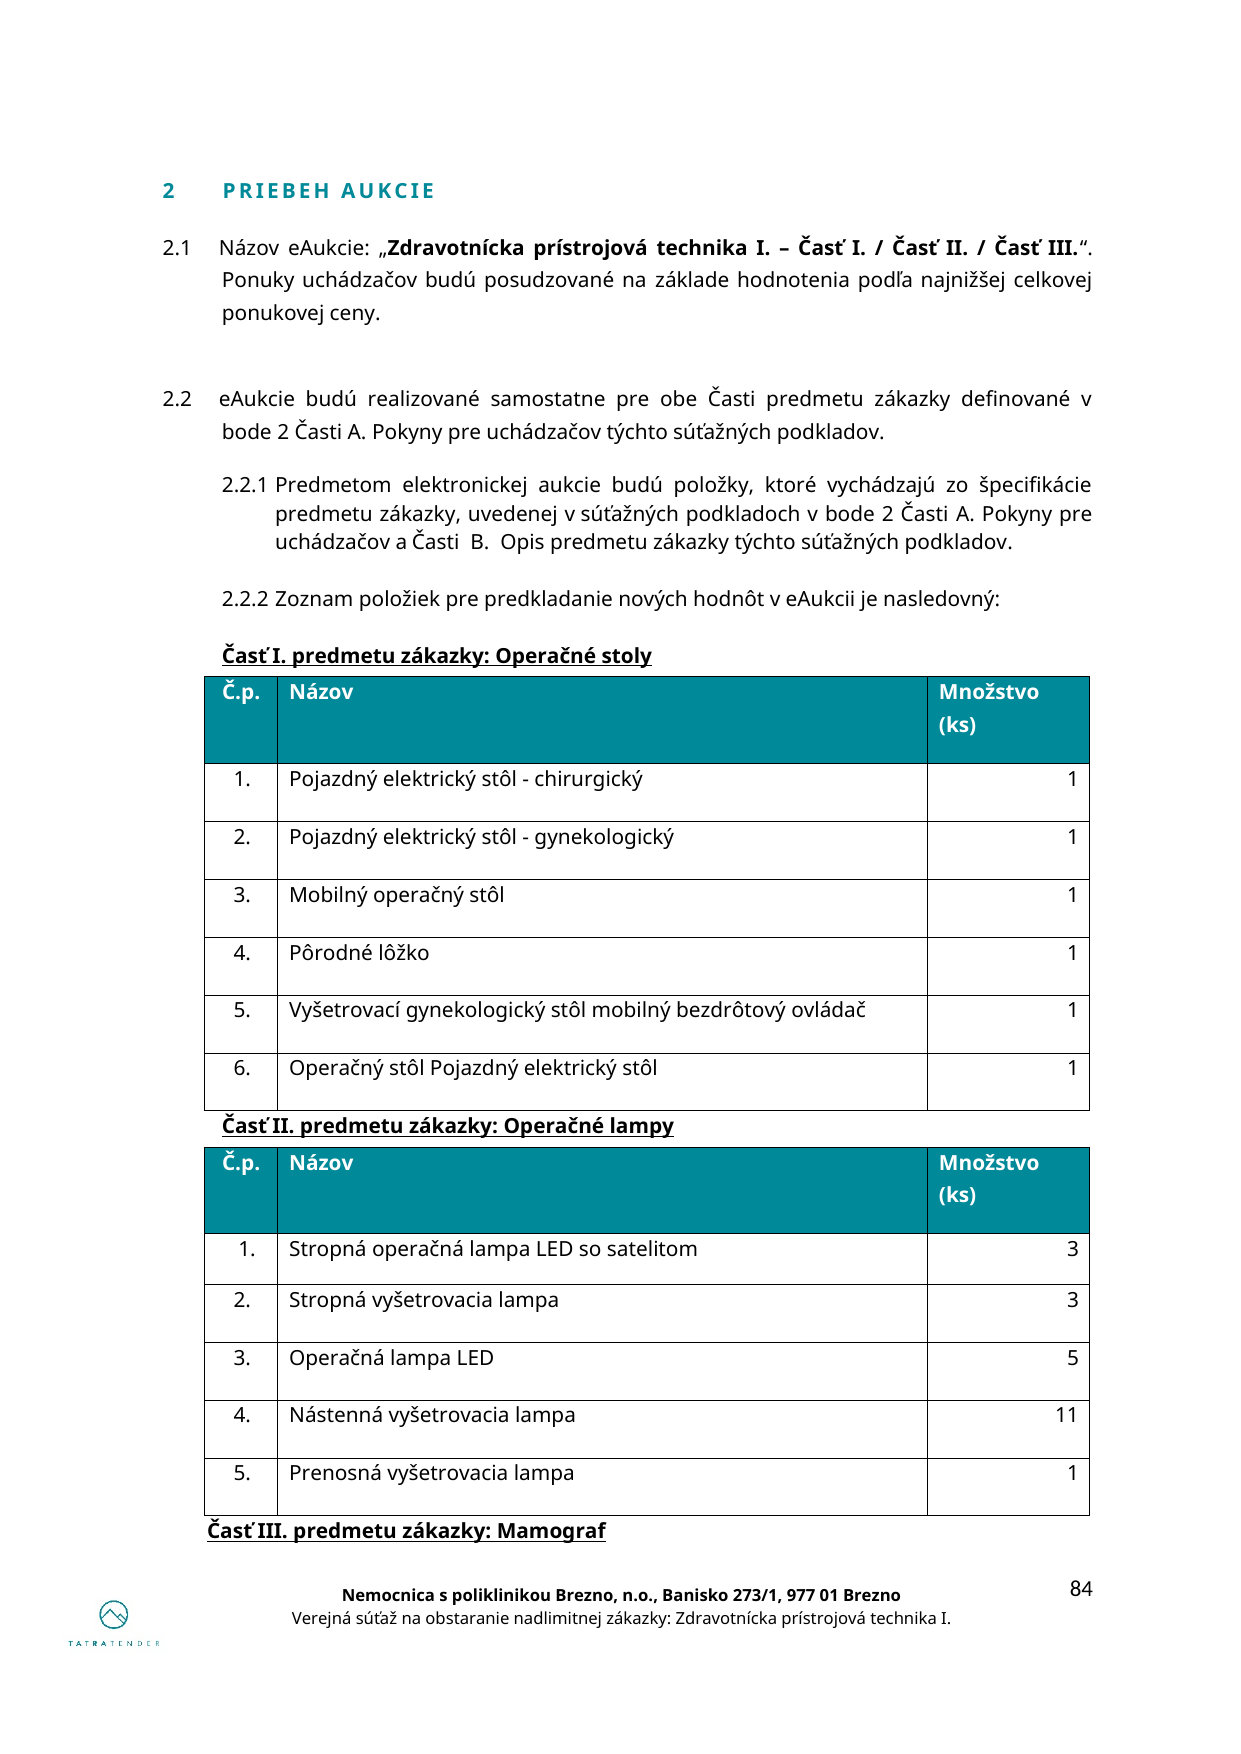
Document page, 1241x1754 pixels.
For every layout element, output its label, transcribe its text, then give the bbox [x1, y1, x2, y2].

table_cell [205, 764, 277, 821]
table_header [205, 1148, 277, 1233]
list Predmetom elektronickej aukcie budú položky, ktoré vychádzajú zo špecifikácie predmetu zákazky, uvedenej v súťažných podkladoch v bode 2 Časti A. Pokyny pre uchádzačov a Časti B. Opis predmetu zákazky týchto súťažných podkladov. [222, 470, 1093, 556]
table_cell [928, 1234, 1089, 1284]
list Zoznam položiek pre predkladanie nových hodnôt v eAukcii je nasledovný: [222, 584, 1093, 612]
subtitle Časť I. predmetu zákazky: Operačné stoly [222, 641, 1093, 669]
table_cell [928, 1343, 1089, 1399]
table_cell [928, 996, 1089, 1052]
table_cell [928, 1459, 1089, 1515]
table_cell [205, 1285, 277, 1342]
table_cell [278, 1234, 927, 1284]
list eAukcie budú realizované samostatne pre obe Časti predmetu zákazky definované v bode 2 Časti A. Pokyny pre uchádzačov týchto súťažných podkladov. [162, 384, 1093, 445]
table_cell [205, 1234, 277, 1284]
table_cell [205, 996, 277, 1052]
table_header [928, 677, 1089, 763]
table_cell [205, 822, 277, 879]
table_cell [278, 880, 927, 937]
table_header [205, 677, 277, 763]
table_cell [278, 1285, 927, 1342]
subtitle Časť III. predmetu zákazky: Mamograf [207, 1221, 1093, 1545]
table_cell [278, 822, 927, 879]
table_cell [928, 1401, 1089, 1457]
list Priebeh aukcie [162, 176, 1093, 204]
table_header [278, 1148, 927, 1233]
subtitle Časť II. predmetu zákazky: Operačné lampy [222, 726, 1093, 1140]
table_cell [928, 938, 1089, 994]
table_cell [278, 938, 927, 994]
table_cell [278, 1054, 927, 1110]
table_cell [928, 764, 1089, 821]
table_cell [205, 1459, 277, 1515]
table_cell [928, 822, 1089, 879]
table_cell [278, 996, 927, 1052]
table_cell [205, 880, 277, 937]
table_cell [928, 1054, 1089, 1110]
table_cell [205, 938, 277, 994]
picture [47, 1576, 180, 1670]
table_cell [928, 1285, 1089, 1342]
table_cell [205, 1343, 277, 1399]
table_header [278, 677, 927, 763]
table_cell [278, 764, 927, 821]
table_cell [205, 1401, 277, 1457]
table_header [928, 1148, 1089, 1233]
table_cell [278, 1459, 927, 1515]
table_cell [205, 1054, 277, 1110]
list Názov eAukcie: „Zdravotnícka prístrojová technika I. – Časť I. / Časť II. / Časť III.“. Ponuky uchádzačov budú posudzované na základe hodnotenia podľa najnižšej celkovej ponukovej ceny. [162, 233, 1093, 327]
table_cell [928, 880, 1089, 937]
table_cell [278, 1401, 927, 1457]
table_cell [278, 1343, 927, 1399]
